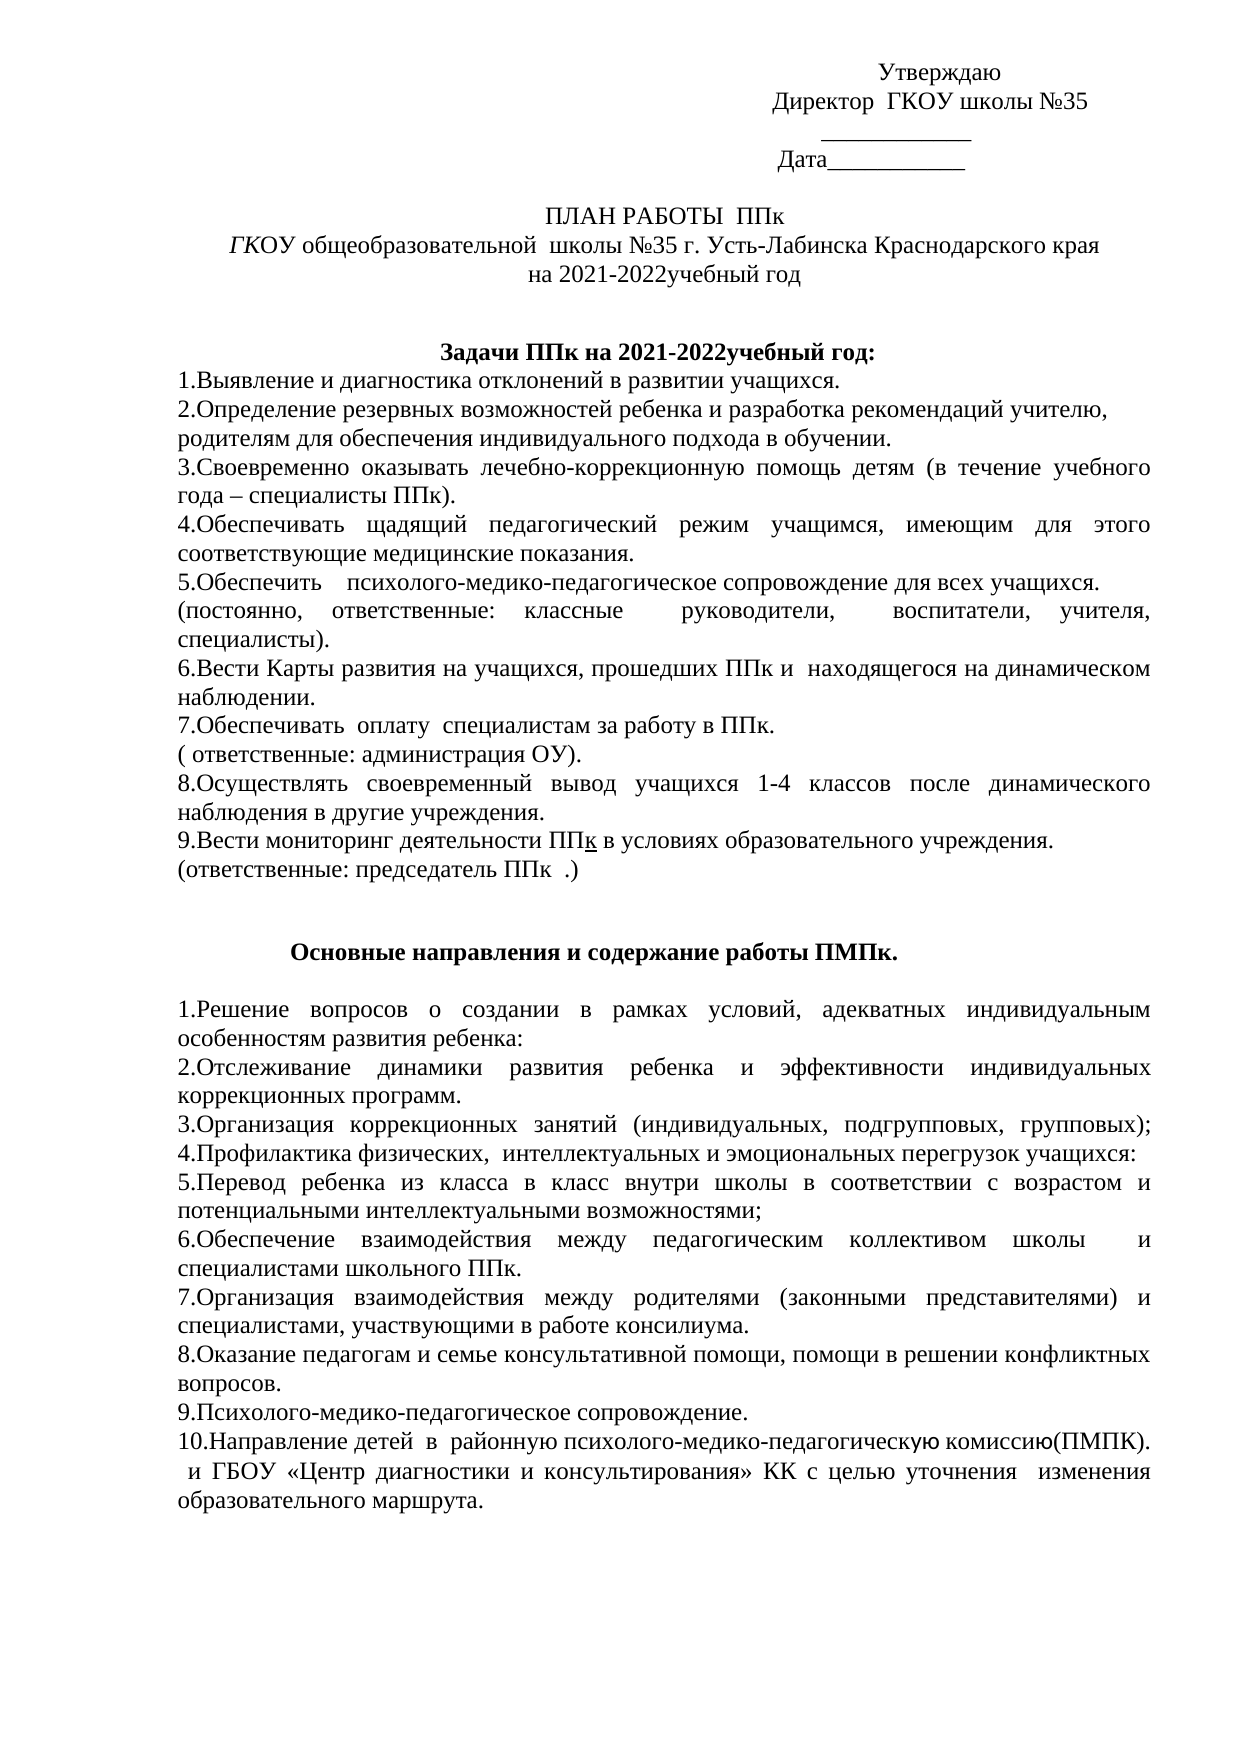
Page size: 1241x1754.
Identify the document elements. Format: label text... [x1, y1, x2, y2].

text (ответственные: председатель ППк .) [177, 854, 1152, 883]
title Дата___________ [177, 144, 1152, 172]
title ГКОУ общеобразовательной школы №35 г. Усть-Лабинска Краснодарского края [177, 230, 1152, 259]
text 5.Обеспечить психолого-медико-педагогическое сопровождение для всех учащихся. [177, 567, 1152, 595]
text 6.Вести Карты развития на учащихся, прошедших ППк и находящегося на динамическом наблюдении. [177, 653, 1152, 710]
text 9.Вести мониторинг деятельности ППк в условиях образовательного учреждения. [177, 825, 1152, 854]
text 8.Оказание педагогам и семье консультативной помощи, помощи в решении конфликтных вопросов. [177, 1339, 1152, 1397]
text на 2021-2022учебный год [177, 259, 1152, 287]
text 7.Обеспечивать оплату специалистам за работу в ППк. [177, 710, 1152, 739]
text 5.Перевод ребенка из класса в класс внутри школы в соответствии с возрастом и потенциальными интеллектуальными возможностями; [177, 1167, 1152, 1224]
title Директор ГКОУ школы №35 [177, 86, 1152, 115]
text 1.Решение вопросов о создании в рамках условий, адекватных индивидуальным особенностям развития ребенка: [177, 994, 1152, 1052]
text Основные направления и содержание работы ПМПк. [177, 937, 1152, 966]
text 1.Выявление и диагностика отклонений в развитии учащихся. [177, 365, 1152, 394]
text 3.Своевременно оказывать лечебно-коррекционную помощь детям (в течение учебного года – специалисты ППк). [177, 452, 1152, 509]
title ПЛАН РАБОТЫ ППк [177, 201, 1152, 230]
text 2.Отслеживание динамики развития ребенка и эффективности индивидуальных коррекционных программ. [177, 1052, 1152, 1109]
text 6.Обеспечение взаимодействия между педагогическим коллективом школы и специалистами школьного ППк. [177, 1224, 1152, 1282]
title ____________ [177, 115, 1152, 144]
text 9.Психолого-медико-педагогическое сопровождение. [177, 1397, 1152, 1426]
text ( ответственные: администрация ОУ). [177, 739, 1152, 768]
text 8.Осуществлять своевременный вывод учащихся 1-4 классов после динамического наблюдения в другие учреждения. [177, 768, 1152, 825]
text Задачи ППк на 2021-2022учебный год: [177, 337, 1152, 365]
text и ГБОУ «Центр диагностики и консультирования» КК с целью уточнения изменения образовательного маршрута. [177, 1456, 1152, 1513]
title Утверждаю [177, 57, 1152, 86]
text 2.Определение резервных возможностей ребенка и разработка рекомендаций учителю, родителям для обеспечения индивидуального подхода в обучении. [177, 394, 1152, 452]
text 4.Обеспечивать щадящий педагогический режим учащимся, имеющим для этого соответствующие медицинские показания. [177, 509, 1152, 567]
text 7.Организация взаимодействия между родителями (законными представителями) и специалистами, участвующими в работе консилиума. [177, 1282, 1152, 1339]
text (постоянно, ответственные: классные руководители, воспитатели, учителя, специалисты). [177, 595, 1152, 653]
text 10.Направление детей в районную психолого-медико-педагогическую комиссию(ПМПК). [177, 1426, 1152, 1456]
text 3.Организация коррекционных занятий (индивидуальных, подгрупповых, групповых); 4.Профилактика физических, интеллектуальных и эмоциональных перегрузок учащихся: [177, 1109, 1152, 1167]
